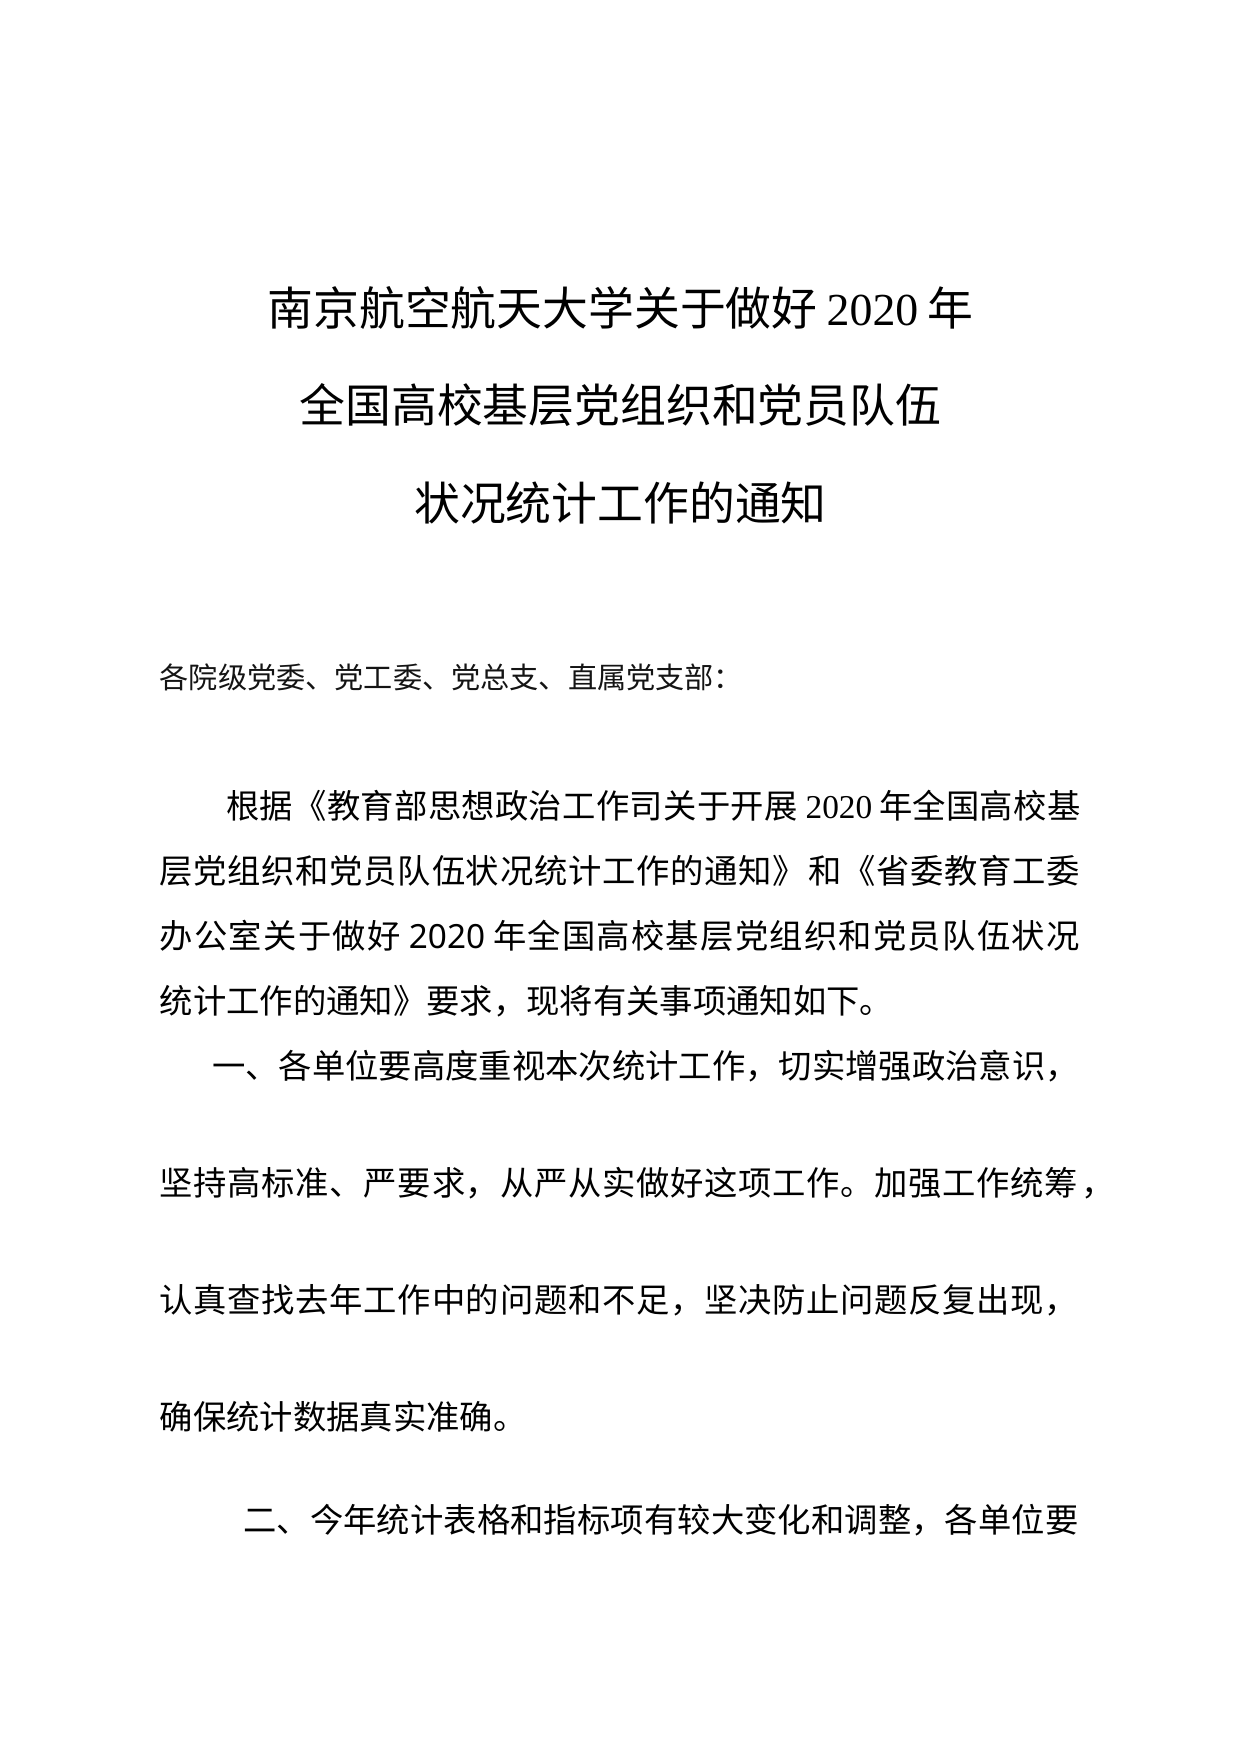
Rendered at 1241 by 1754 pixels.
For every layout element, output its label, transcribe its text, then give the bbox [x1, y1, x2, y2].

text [159, 1486, 1081, 1551]
text 一、各单位要高度重视本次统计工作，切实增强政治意识，坚持高标准、严要求，从严从实做好这项工作。加强工作统筹，认真查找去年工作中的问题和不足，坚决防止问题反复出现，确保统计数据真实准确。 [159, 1031, 1081, 1447]
text 状况统计工作的通知 [159, 452, 1081, 549]
text 各院级党委、党工委、党总支、直属党支部： [159, 643, 1081, 708]
text 全国高校基层党组织和党员队伍 [159, 354, 1081, 452]
text 南京航空航天大学关于做好2020年 [159, 257, 1081, 354]
text 根据《教育部思想政治工作司关于开展2020年全国高校基层党组织和党员队伍状况统计工作的通知》和《省委教育工委办公室关于做好2020年全国高校基层党组织和党员队伍状况统计工作的通知》要求，现将有关事项通知如下。 [159, 771, 1081, 1031]
